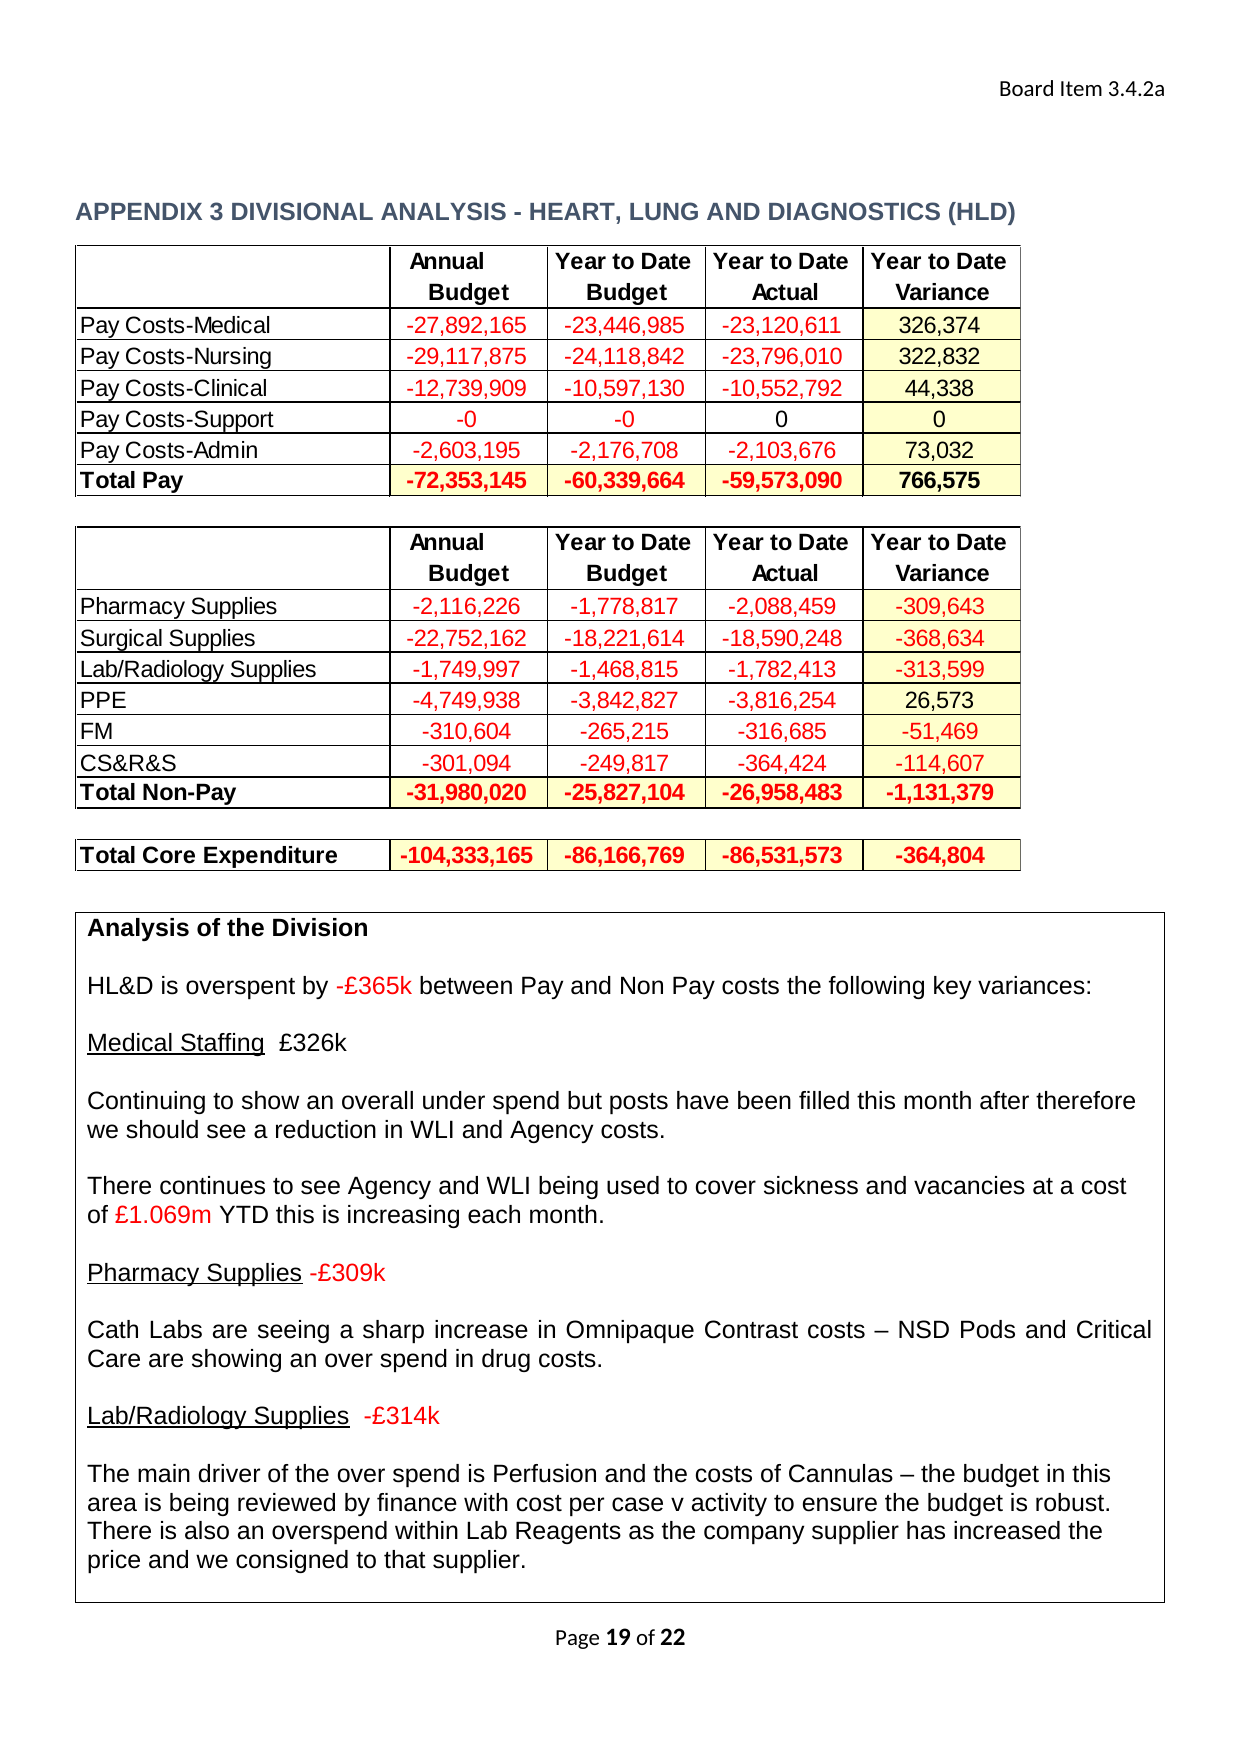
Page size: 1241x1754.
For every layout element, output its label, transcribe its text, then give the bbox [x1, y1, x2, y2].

table_header Analysis of the Division HL&D is overspent by -£365k between Pay and Non Pay costs the following key variances: Medical Staffing £326k Continuing to show an overall under spend but posts have been filled this month after therefore we should see a reduction in WLI and Agency costs. There continues to see Agency and WLI being used to cover sickness and vacancies at a cost of £1.069m YTD this is increasing each month. Pharmacy Supplies -£309k Cath Labs are seeing a sharp increase in Omnipaque Contrast costs – NSD Pods and Critical Care are showing an over spend in drug costs. Lab/Radiology Supplies -£314k The main driver of the over spend is Perfusion and the costs of Cannulas – the budget in this area is being reviewed by finance with cost per case v activity to ensure the budget is robust. There is also an overspend within Lab Reagents as the company supplier has increased the price and we consigned to that supplier. [76, 913, 1164, 1602]
text APPENDIX 3 DIVISIONAL ANALYSIS - HEART, LUNG AND DIAGNOSTICS (HLD) [75, 197, 1165, 226]
